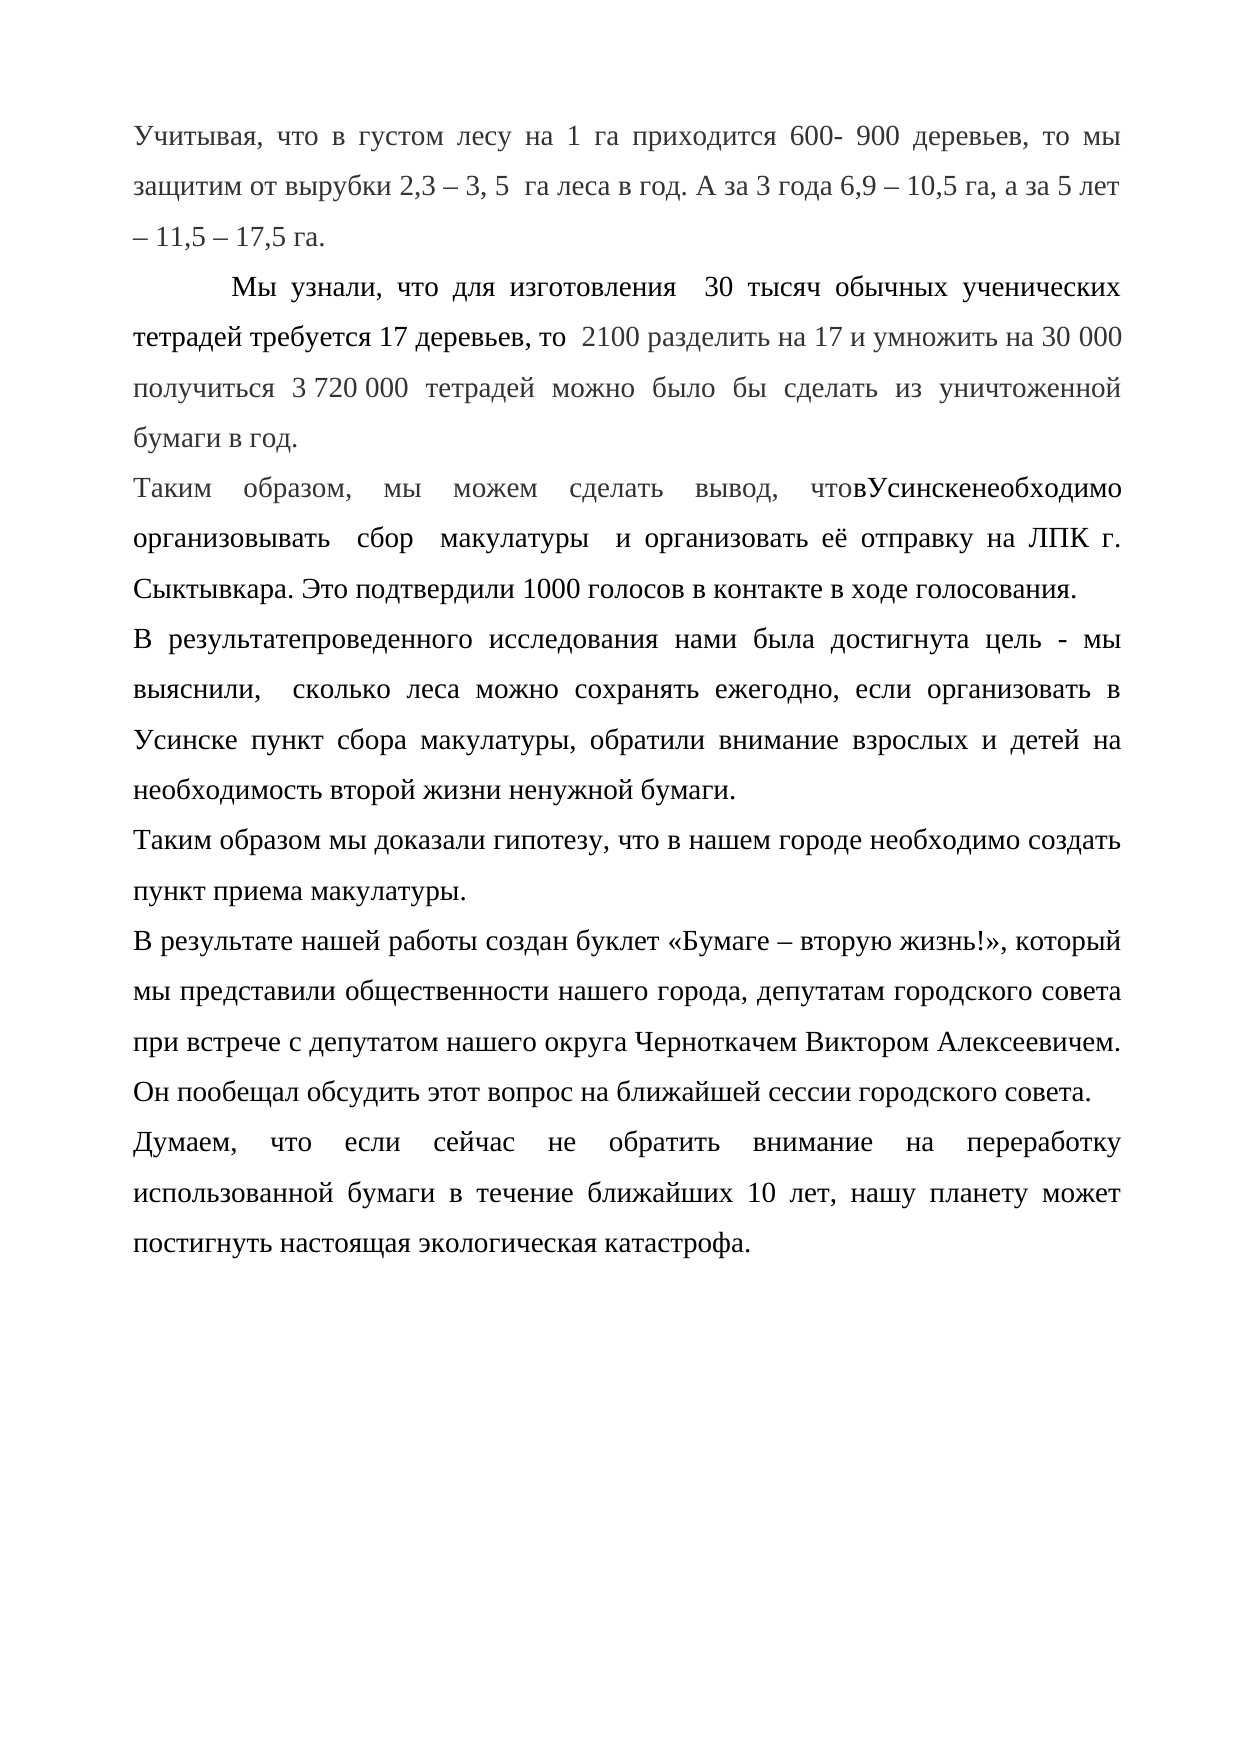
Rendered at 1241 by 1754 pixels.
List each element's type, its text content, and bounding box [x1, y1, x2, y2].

text Думаем, что если сейчас не обратить внимание на переработку использованной бумаги в течение ближайших 10 лет, нашу планету может постигнуть настоящая экологическая катастрофа. [133, 1124, 1122, 1258]
text Таким образом, мы можем сделать вывод, чтовУсинскенеобходимо организовывать сбор макулатуры и организовать её отправку на ЛПК г. Сыктывкара. Это подтвердили 1000 голосов в контакте в ходе голосования. [133, 470, 1122, 604]
text В результате нашей работы создан буклет «Бумаге – вторую жизнь!», который мы представили общественности нашего города, депутатам городского совета при встрече с депутатом нашего округа Черноткачем Виктором Алексеевичем. Он пообещал обсудить этот вопрос на ближайшей сессии городского совета. [133, 923, 1122, 1108]
text Учитывая, что в густом лесу на 1 га приходится 600- 900 деревьев, то мы защитим от вырубки 2,3 – 3, 5 га леса в год. А за 3 года 6,9 – 10,5 га, а за 5 лет – 11,5 – 17,5 га. [133, 118, 1122, 252]
text В результатепроведенного исследования нами была достигнута цель - мы выяснили, сколько леса можно сохранять ежегодно, если организовать в Усинске пункт сбора макулатуры, обратили внимание взрослых и детей на необходимость второй жизни ненужной бумаги. [133, 621, 1122, 806]
text Мы узнали, что для изготовления 30 тысяч обычных ученических тетрадей требуется 17 деревьев, то 2100 разделить на 17 и умножить на 30 000 получиться 3 720 000 тетрадей можно было бы сделать из уничтоженной бумаги в год. [133, 269, 1122, 453]
text Таким образом мы доказали гипотезу, что в нашем городе необходимо создать пункт приема макулатуры. [133, 822, 1122, 906]
